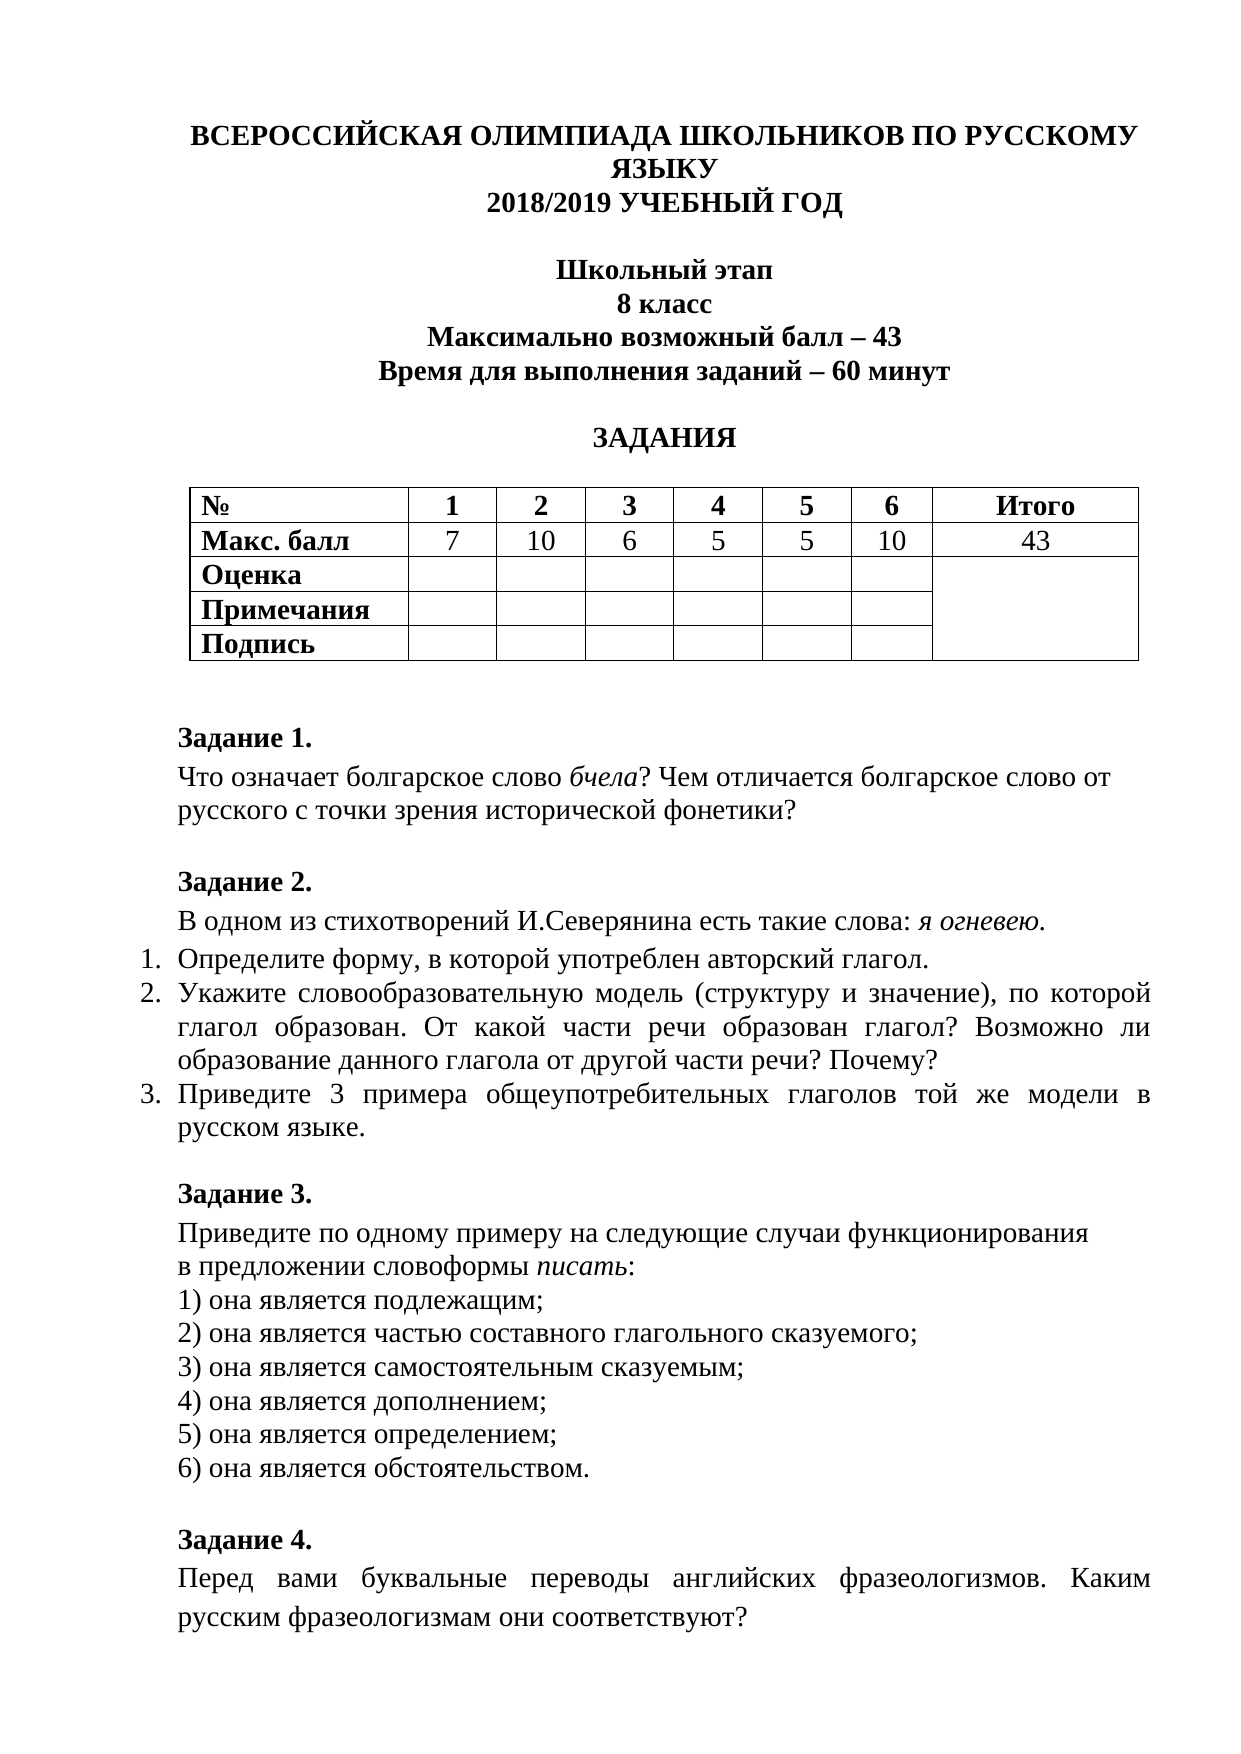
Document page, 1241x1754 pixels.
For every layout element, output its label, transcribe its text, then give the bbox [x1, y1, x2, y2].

text ВСЕРОССИЙСКАЯ ОЛИМПИАДА ШКОЛЬНИКОВ ПО РУССКОМУ ЯЗЫКУ [177, 118, 1152, 185]
table_cell [852, 626, 932, 660]
text В одном из стихотворений И.Северянина есть такие слова: я огневею. [177, 903, 1152, 937]
text Задание 3. [177, 1176, 1152, 1210]
text Задание 1. [177, 720, 1152, 754]
table_header 5 [763, 488, 851, 522]
table_cell [763, 557, 851, 591]
table_cell Макс. балл [191, 523, 408, 556]
text Задание 4. [177, 1522, 1152, 1555]
table_cell [674, 626, 762, 660]
table_cell [497, 592, 585, 625]
table_header Итого [933, 488, 1138, 522]
text Перед вами буквальные переводы английских фразеологизмов. Каким русским фразеологизмам они соответствуют? [177, 1560, 1152, 1632]
text 8 класс [177, 286, 1152, 319]
text Максимально возможный балл – 43 [177, 319, 1152, 353]
text 2018/2019 УЧЕБНЫЙ ГОД [177, 185, 1152, 219]
table_header 2 [497, 488, 585, 522]
table_cell [763, 592, 851, 625]
table_cell [674, 557, 762, 591]
table_cell [409, 626, 496, 660]
table_cell [933, 557, 1138, 660]
table_cell [852, 592, 932, 625]
table_cell 10 [852, 523, 932, 556]
table_cell 5 [674, 523, 762, 556]
table_cell 6 [586, 523, 673, 556]
text Время для выполнения заданий – 60 минут [177, 353, 1152, 386]
table_cell Подпись [191, 626, 408, 660]
table_cell 7 [409, 523, 496, 556]
table_cell [586, 557, 673, 591]
table_cell [497, 626, 585, 660]
text в предложении словоформы писать: [177, 1248, 1152, 1282]
list Укажите словообразовательную модель (структуру и значение), по которой глагол образован. От какой части речи образован глагол? Возможно ли образование данного глагола от другой части речи? Почему? [140, 975, 1152, 1076]
table_cell [674, 592, 762, 625]
table_cell [763, 626, 851, 660]
table_cell [497, 557, 585, 591]
table_header 3 [586, 488, 673, 522]
text 5) она является определением; [177, 1416, 1152, 1450]
text Задание 2. [177, 864, 1152, 898]
table_header № [191, 488, 408, 522]
text русского с точки зрения исторической фонетики? [177, 792, 1152, 826]
table_cell 5 [763, 523, 851, 556]
table_header 4 [674, 488, 762, 522]
list Приведите 3 примера общеупотребительных глаголов той же модели в русском языке. [140, 1076, 1152, 1143]
list Определите форму, в которой употреблен авторский глагол. [140, 942, 1152, 975]
table_header 1 [409, 488, 496, 522]
text Приведите по одному примеру на следующие случаи функционирования [177, 1215, 1152, 1248]
text 1) она является подлежащим; [177, 1282, 1152, 1316]
text 3) она является самостоятельным сказуемым; [177, 1349, 1152, 1383]
text 6) она является обстоятельством. [177, 1450, 1152, 1483]
table_cell 43 [933, 523, 1138, 556]
table_cell [409, 592, 496, 625]
table_cell 10 [497, 523, 585, 556]
table_cell Оценка [191, 557, 408, 591]
text ЗАДАНИЯ [177, 420, 1152, 453]
table_cell [586, 626, 673, 660]
text Что означает болгарское слово бчела? Чем отличается болгарское слово от [177, 759, 1152, 792]
table_cell Примечания [191, 592, 408, 625]
text 4) она является дополнением; [177, 1383, 1152, 1416]
table_header 6 [852, 488, 932, 522]
text Школьный этап [177, 252, 1152, 286]
table_cell [852, 557, 932, 591]
table_cell [586, 592, 673, 625]
table_cell [409, 557, 496, 591]
text 2) она является частью составного глагольного сказуемого; [177, 1316, 1152, 1349]
